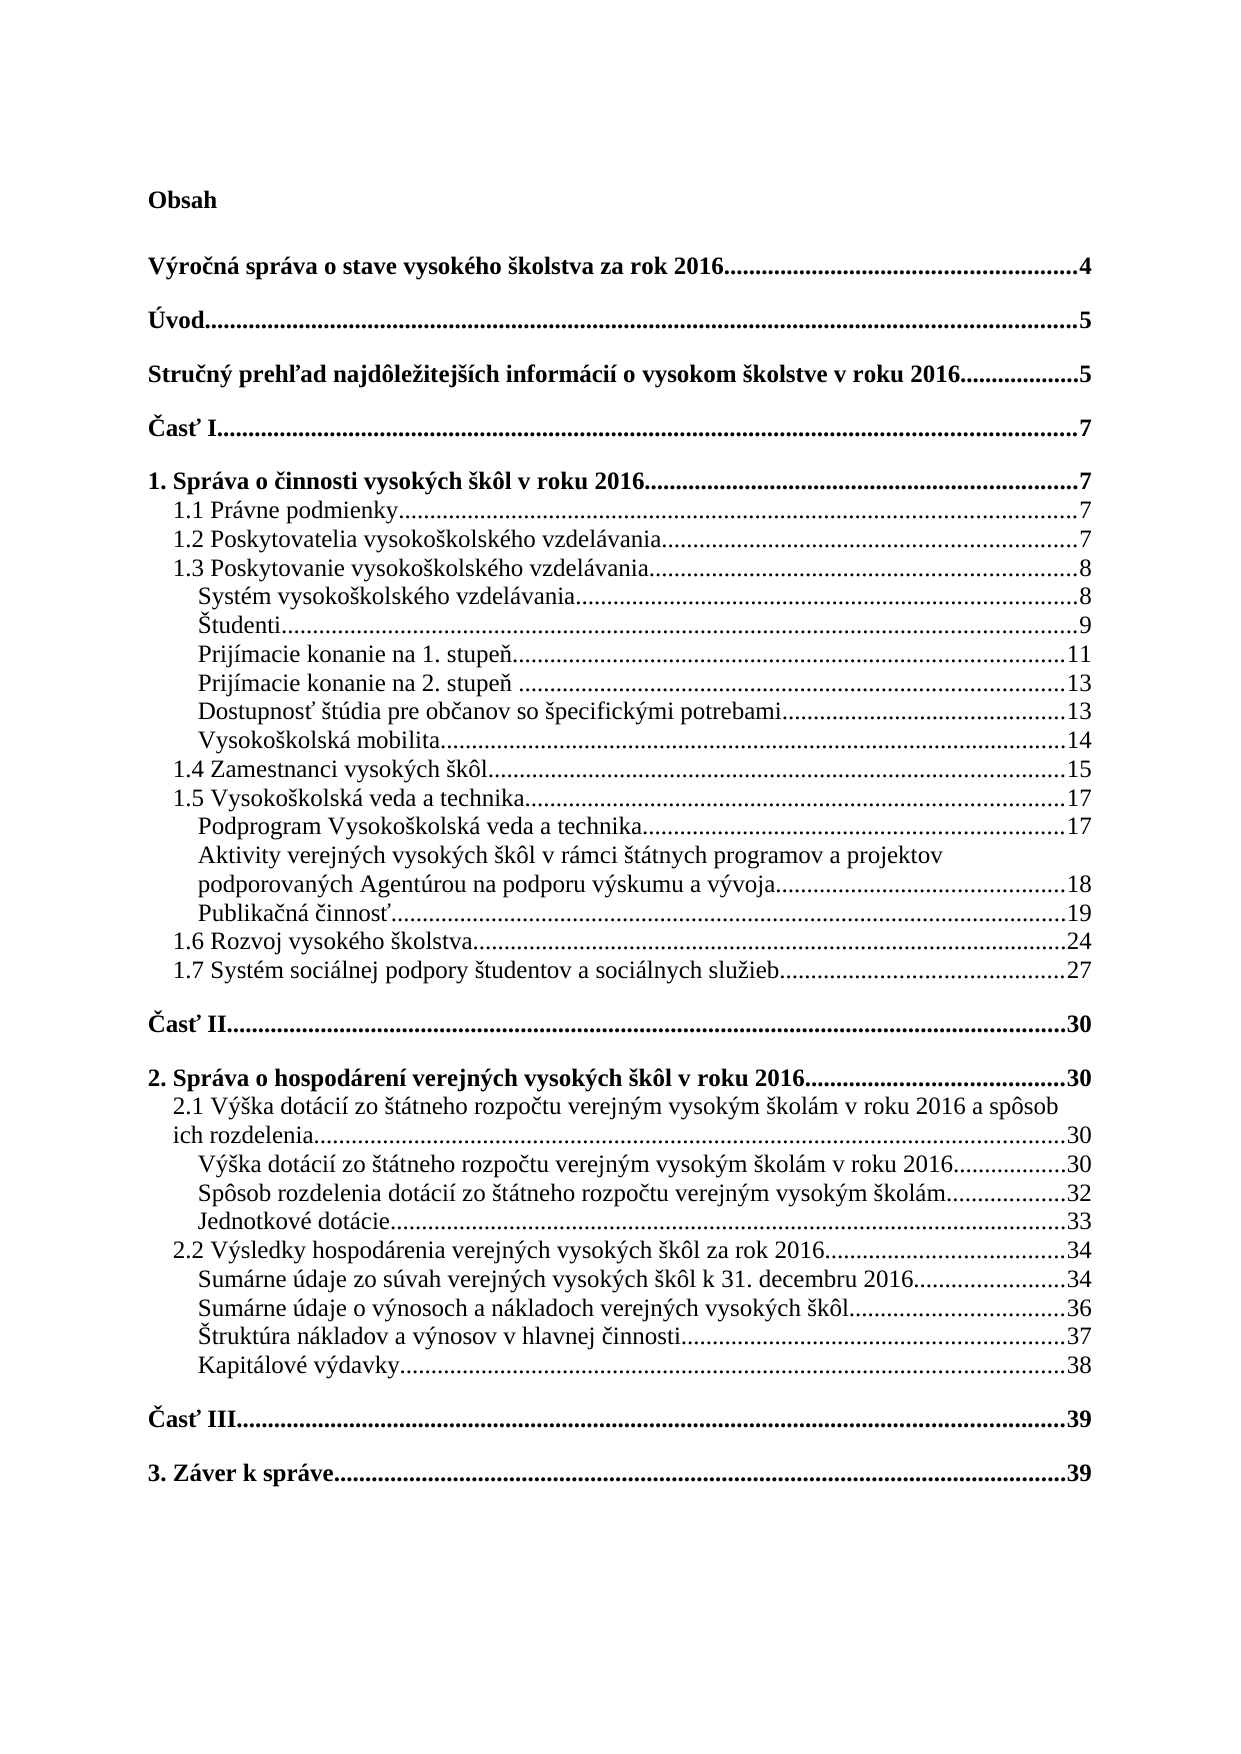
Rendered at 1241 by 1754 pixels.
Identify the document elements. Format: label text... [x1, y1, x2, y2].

text 1.1 Právne podmienky 7 [173, 495, 1093, 524]
text Vysokoškolská mobilita 14 [198, 725, 1093, 754]
text 1.5 Vysokoškolská veda a technika 17 [173, 783, 1093, 811]
text Jednotkové dotácie 33 [198, 1206, 1093, 1235]
text Prijímacie konanie na 1. stupeň 11 [198, 639, 1093, 668]
text Obsah [148, 185, 1093, 214]
text 2.1 Výška dotácií zo štátneho rozpočtu verejným vysokým školám v roku 2016 a spôsob ich rozdelenia 30 [173, 1091, 1093, 1149]
text Systém vysokoškolského vzdelávania 8 [198, 581, 1093, 610]
text Študenti 9 [198, 610, 1093, 639]
text Aktivity verejných vysokých škôl v rámci štátnych programov a projektov podporovaných Agentúrou na podporu výskumu a vývoja 18 [198, 840, 1093, 898]
text 3. Záver k správe 39 [148, 1458, 1093, 1486]
text Časť II 30 [148, 1009, 1093, 1038]
text 1.2 Poskytovatelia vysokoškolského vzdelávania 7 [173, 524, 1093, 553]
text 1.6 Rozvoj vysokého školstva 24 [173, 926, 1093, 955]
text 2.2 Výsledky hospodárenia verejných vysokých škôl za rok 2016 34 [173, 1235, 1093, 1264]
text Prijímacie konanie na 2. stupeň .... 13 [198, 668, 1093, 696]
text Stručný prehľad najdôležitejších informácií o vysokom školstve v roku 2016 5 [148, 359, 1093, 388]
text 1.4 Zamestnanci vysokých škôl 15 [173, 754, 1093, 783]
text Časť I 7 [148, 413, 1093, 441]
text Časť III 39 [148, 1404, 1093, 1433]
text Kapitálové výdavky 38 [198, 1350, 1093, 1379]
text Úvod 5 [148, 305, 1093, 334]
text Podprogram Vysokoškolská veda a technika 17 [198, 811, 1093, 840]
text Výška dotácií zo štátneho rozpočtu verejným vysokým školám v roku 2016 30 [198, 1149, 1093, 1178]
text Sumárne údaje zo súvah verejných vysokých škôl k 31. decembru 2016 34 [198, 1264, 1093, 1293]
text Publikačná činnosť 19 [198, 898, 1093, 926]
text Výročná správa o stave vysokého školstva za rok 2016 4 [148, 251, 1093, 280]
text Štruktúra nákladov a výnosov v hlavnej činnosti 37 [198, 1321, 1093, 1350]
text 1.3 Poskytovanie vysokoškolského vzdelávania 8 [173, 553, 1093, 581]
text 1.7 Systém sociálnej podpory študentov a sociálnych služieb 27 [173, 955, 1093, 984]
text Spôsob rozdelenia dotácií zo štátneho rozpočtu verejným vysokým školám 32 [198, 1178, 1093, 1206]
text Sumárne údaje o výnosoch a nákladoch verejných vysokých škôl 36 [198, 1293, 1093, 1321]
text 1. Správa o činnosti vysokých škôl v roku 2016 7 [148, 466, 1093, 495]
text 2. Správa o hospodárení verejných vysokých škôl v roku 2016 30 [148, 1063, 1093, 1091]
text Dostupnosť štúdia pre občanov so špecifickými potrebami 13 [198, 696, 1093, 725]
